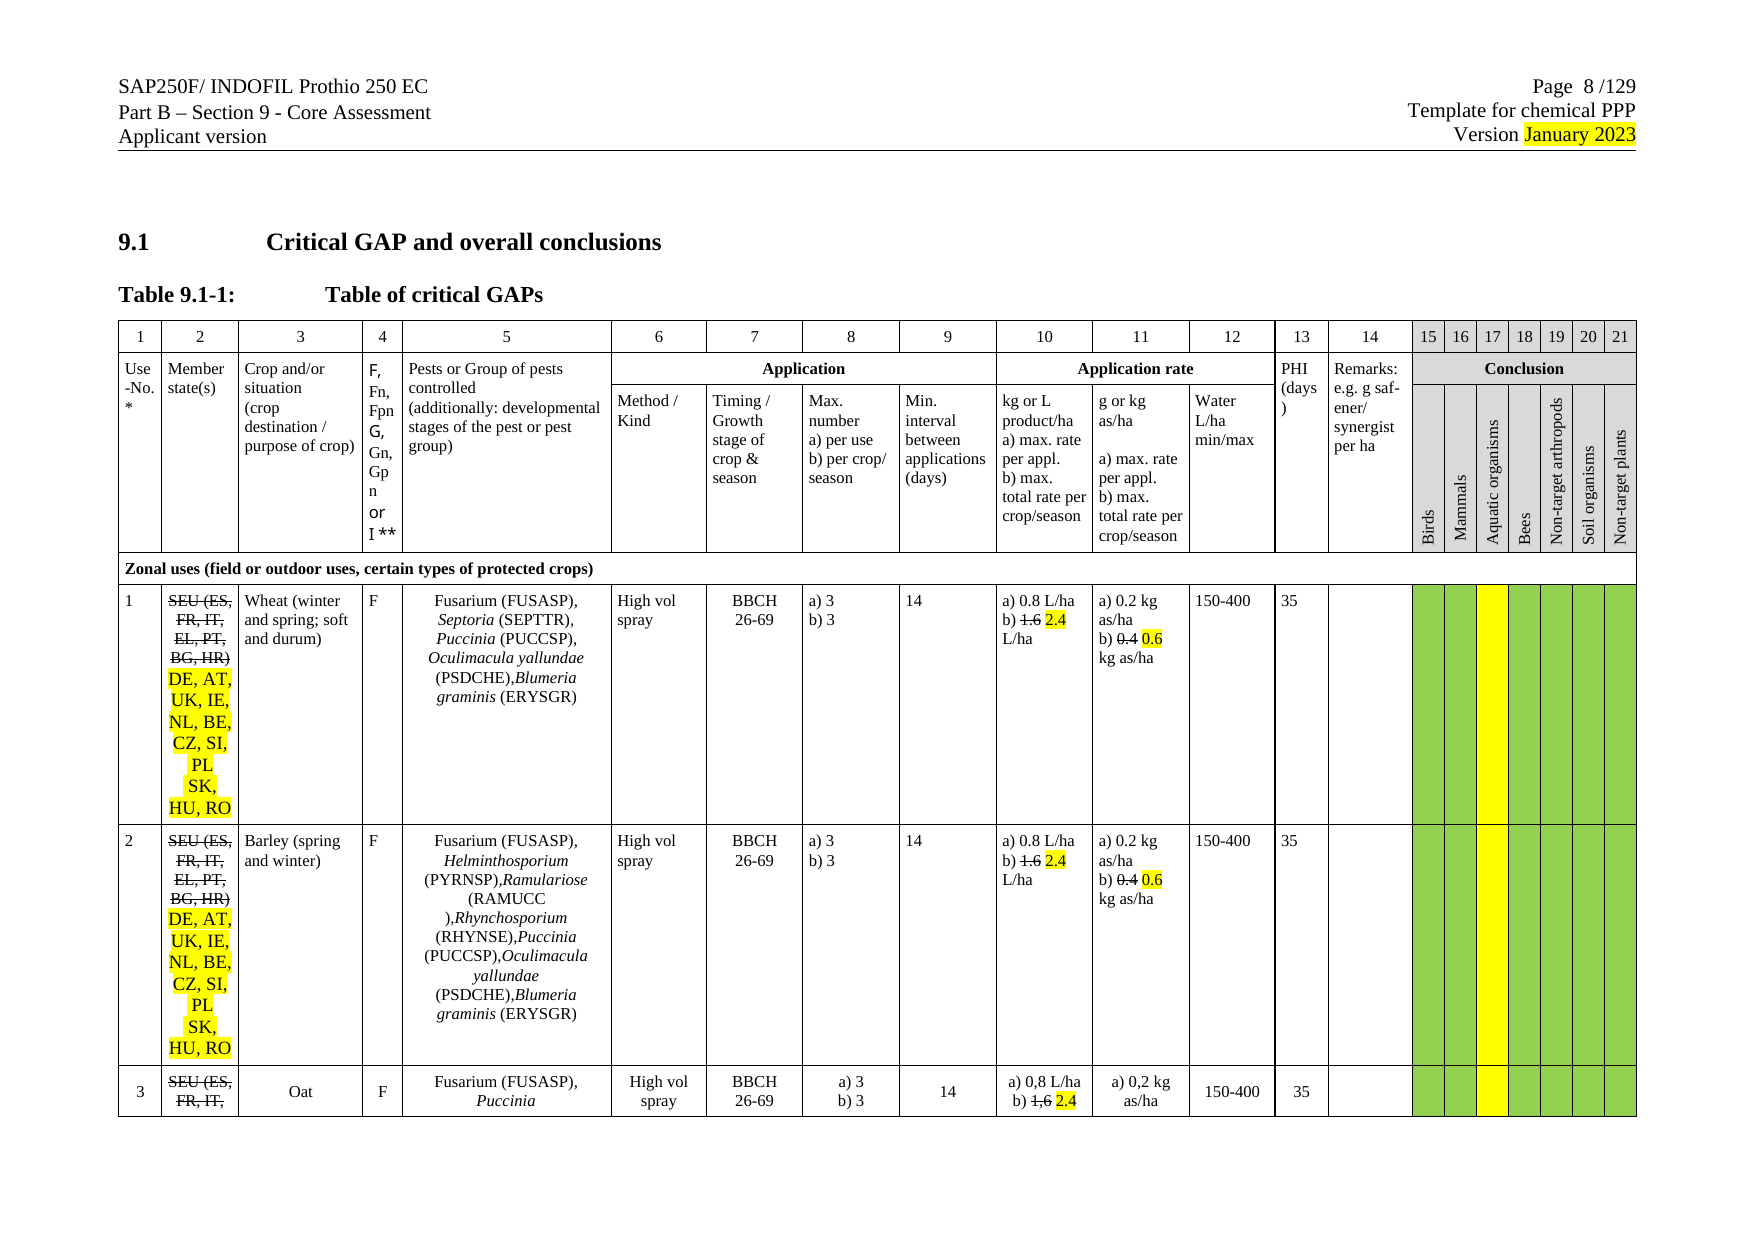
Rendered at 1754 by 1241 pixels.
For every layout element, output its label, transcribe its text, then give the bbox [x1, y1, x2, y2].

table_cell Mammals [1445, 385, 1476, 552]
table_cell a) 3 b) 3 [803, 585, 899, 824]
table_cell a) 0.8 L/ha b) 1.6 2.4 L/ha [997, 825, 1092, 1065]
table_cell [1445, 585, 1476, 824]
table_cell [162, 1066, 238, 1116]
table_cell Application rate [997, 353, 1274, 384]
table_cell 150-400 [1190, 585, 1274, 824]
table_cell g or kg as/ha a) max. rate per appl. b) max. total rate per crop/season [1093, 385, 1189, 552]
table_cell Water L/ha min/max [1190, 385, 1274, 552]
table_cell F, Fn, Fpn G, Gn, Gpn or I ** [363, 353, 402, 552]
table_cell Aquatic organisms [1477, 385, 1508, 552]
table_cell [1509, 585, 1540, 824]
table_cell PHI (days) [1276, 353, 1328, 552]
table_cell [1445, 825, 1476, 1065]
text Table 9.1-1: Table of critical GAPs [118, 281, 1636, 307]
table_cell a) 0.2 kg as/ha b) 0.4 0.6 kg as/ha [1093, 585, 1189, 824]
table_header 21 [1605, 321, 1636, 352]
table_cell Non-target arthropods [1541, 385, 1572, 552]
table_cell [1541, 825, 1572, 1065]
table_header 1 [119, 321, 161, 352]
table_header 14 [1329, 321, 1412, 352]
table_cell 14 [900, 585, 996, 824]
table_cell Pests or Group of pests controlled (additionally: developmental stages of the pest or pest group) [403, 353, 611, 552]
table_header 17 [1477, 321, 1508, 352]
table_cell [1329, 825, 1412, 1065]
table_cell Member state(s) [162, 353, 238, 552]
table_cell [1605, 1066, 1636, 1116]
table_cell Fusarium (FUSASP), Helminthosporium (PYRNSP),Ramulariose (RAMUCC),Rhynchosporium (RHYNSE),Puccinia (PUCCSP),Oculimacula yallundae (PSDCHE),Blumeria graminis (ERYSGR) [403, 825, 611, 1065]
table_cell [1413, 825, 1444, 1065]
table_cell Bees [1509, 385, 1540, 552]
table_cell BBCH 26-69 [707, 825, 802, 1065]
table_cell Oat [239, 1066, 362, 1116]
table_cell Wheat (winter and spring; soft and durum) [239, 585, 362, 824]
table_cell High vol spray [612, 825, 706, 1065]
table_cell F [363, 1066, 402, 1116]
table_cell [1445, 1066, 1476, 1116]
table_cell Max. number a) per use b) per crop/ season [803, 385, 899, 552]
table_cell [1509, 825, 1540, 1065]
table_header 20 [1573, 321, 1604, 352]
table_cell 14 [900, 825, 996, 1065]
table_header 12 [1190, 321, 1274, 352]
table_cell Method / Kind [612, 385, 706, 552]
table_cell 150-400 [1190, 825, 1274, 1065]
table_header 16 [1445, 321, 1476, 352]
table_cell SEU (ES, FR, IT, EL, PT, BG, HR) DE, AT, UK, IE, NL, BE, CZ, SI, PL SK, HU, RO [162, 585, 238, 824]
table_header 10 [997, 321, 1092, 352]
table_cell 3 [119, 1066, 161, 1116]
table_cell 35 [1276, 825, 1328, 1065]
table_cell [1605, 825, 1636, 1065]
table_cell [1329, 585, 1412, 824]
table_cell a) 0,2 kg as/ha b) 0,4 0.6 Kg as/ha [1093, 1066, 1189, 1116]
table_cell 35 [1276, 1066, 1328, 1116]
table_cell a) 3 b) 3 [803, 825, 899, 1065]
table_header 15 [1413, 321, 1444, 352]
table_cell 2 [119, 825, 161, 1065]
table_cell a) 0.8 L/ha b) 1.6 2.4 L/ha [997, 585, 1092, 824]
table_cell Crop and/or situation (crop destination / purpose of crop) [239, 353, 362, 552]
table_cell 1 [119, 585, 161, 824]
table_cell kg or L product/ha a) max. rate per appl. b) max. total rate per crop/season [997, 385, 1092, 552]
table_cell Fusarium (FUSASP), Septoria (SEPTTR), Puccinia (PUCCSP), Oculimacula yallundae (PSDCHE),Blumeria graminis (ERYSGR) [403, 585, 611, 824]
table_header 2 [162, 321, 238, 352]
table_header 8 [803, 321, 899, 352]
table_header 7 [707, 321, 802, 352]
table_cell [1413, 585, 1444, 824]
table_header 4 [363, 321, 402, 352]
table_header 3 [239, 321, 362, 352]
table_cell Zonal uses (field or outdoor uses, certain types of protected crops) [119, 553, 1636, 584]
table_cell Soil organisms [1573, 385, 1604, 552]
table_cell 14 [900, 1066, 996, 1116]
table_cell [1541, 585, 1572, 824]
table_cell [1573, 825, 1604, 1065]
table_cell F [363, 585, 402, 824]
table_cell [1329, 1066, 1412, 1116]
table_cell [1573, 585, 1604, 824]
table_cell Conclusion [1413, 353, 1636, 384]
table_cell a) 0,8 L/ha b) 1,6 2.4 L/ha [997, 1066, 1092, 1116]
table_header 9 [900, 321, 996, 352]
table_cell BBCH 26-69 [707, 585, 802, 824]
table_cell Application [612, 353, 996, 384]
table_header 18 [1509, 321, 1540, 352]
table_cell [403, 1066, 611, 1116]
table_cell Remarks: e.g. g safener/ synergist per ha [1329, 353, 1412, 552]
table_header 6 [612, 321, 706, 352]
table_cell Barley (spring and winter) [239, 825, 362, 1065]
table_cell [1509, 1066, 1540, 1116]
table_cell F [363, 825, 402, 1065]
table_cell SEU (ES, FR, IT, EL, PT, BG, HR) DE, AT, UK, IE, NL, BE, CZ, SI, PL SK, HU, RO [162, 825, 238, 1065]
table_cell Birds [1413, 385, 1444, 552]
table_cell [1605, 585, 1636, 824]
table_cell [1413, 1066, 1444, 1116]
table_cell Timing / Growth stage of crop & season [707, 385, 802, 552]
table_cell Use-No. * [119, 353, 161, 552]
table_cell [1541, 1066, 1572, 1116]
table_cell Min. interval between applications (days) [900, 385, 996, 552]
table_cell a) 3 b) 3 [803, 1066, 899, 1116]
table_header 13 [1276, 321, 1328, 352]
table_cell [1573, 1066, 1604, 1116]
table_cell High vol spray [612, 1066, 706, 1116]
table_cell [1477, 1066, 1508, 1116]
table_header 5 [403, 321, 611, 352]
table_cell High vol spray [612, 585, 706, 824]
table_cell [1477, 825, 1508, 1065]
subtitle Critical GAP and overall conclusions [118, 227, 1636, 256]
table_cell a) 0.2 kg as/ha b) 0.4 0.6 kg as/ha [1093, 825, 1189, 1065]
table_cell Non-target plants [1605, 385, 1636, 552]
table_header 11 [1093, 321, 1189, 352]
table_cell BBCH 26-69 [707, 1066, 802, 1116]
table_header 19 [1541, 321, 1572, 352]
table_cell 150-400 [1190, 1066, 1274, 1116]
table_cell [1477, 585, 1508, 824]
table_cell 35 [1276, 585, 1328, 824]
